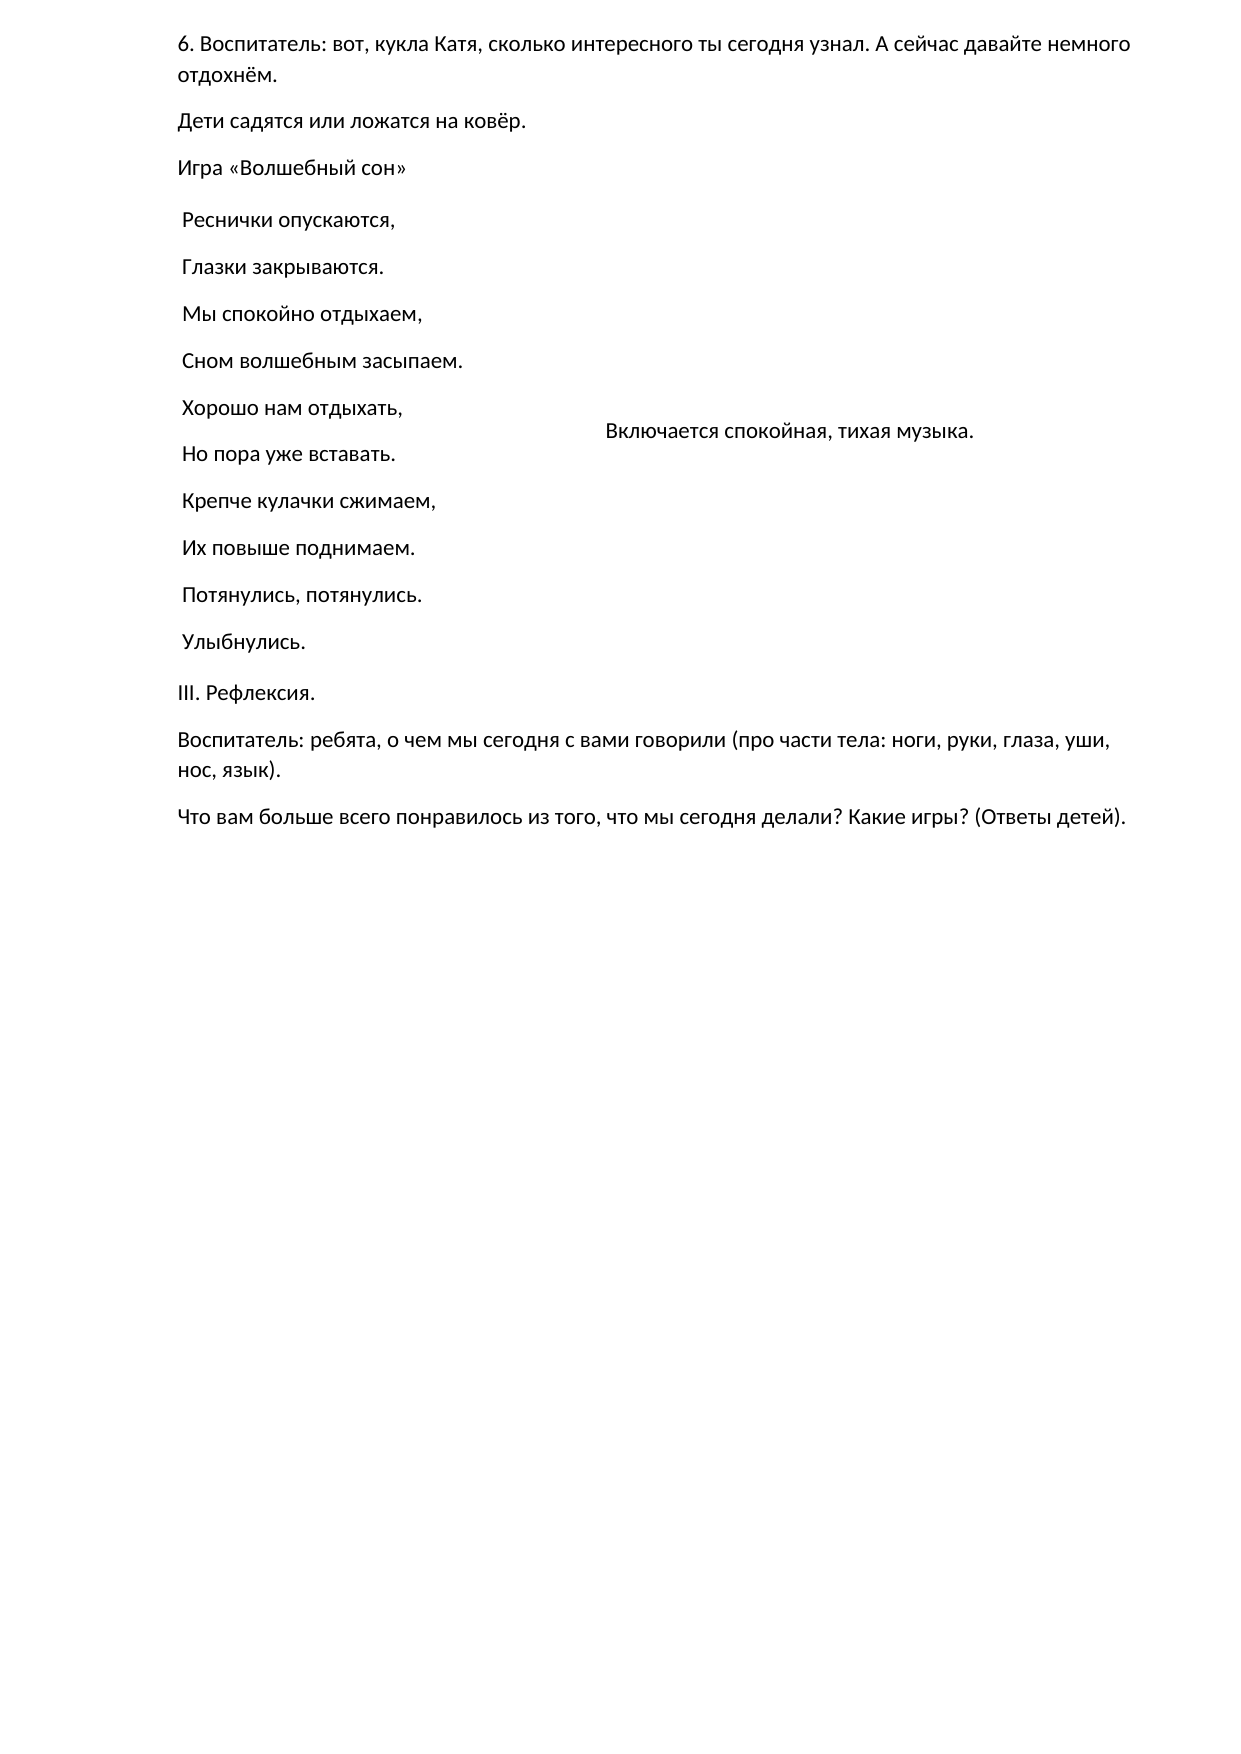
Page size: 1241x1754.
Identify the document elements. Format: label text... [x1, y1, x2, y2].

text Воспитатель: ребята, о чем мы сегодня с вами говорили (про части тела: ноги, руки, глаза, уши, нос, язык). [177, 725, 1152, 783]
text 6. Воспитатель: вот, кукла Катя, сколько интересного ты сегодня узнал. А сейчас давайте немного отдохнём. [177, 29, 1152, 88]
text Дети садятся или ложатся на ковёр. [177, 107, 1152, 135]
text Что вам больше всего понравилось из того, что мы сегодня делали? Какие игры? (Ответы детей). [177, 802, 1152, 830]
table_header Включается спокойная, тихая музыка. [601, 200, 1152, 678]
text III. Рефлексия. [177, 678, 1152, 706]
text Игра «Волшебный сон» [177, 153, 1152, 182]
table_header Реснички опускаются, Глазки закрываются. Мы спокойно отдыхаем, Сном волшебным засыпаем. Хорошо нам отдыхать, Но пора уже вставать. Крепче кулачки сжимаем, Их повыше поднимаем. Потянулись, потянулись. Улыбнулись. [177, 200, 601, 678]
